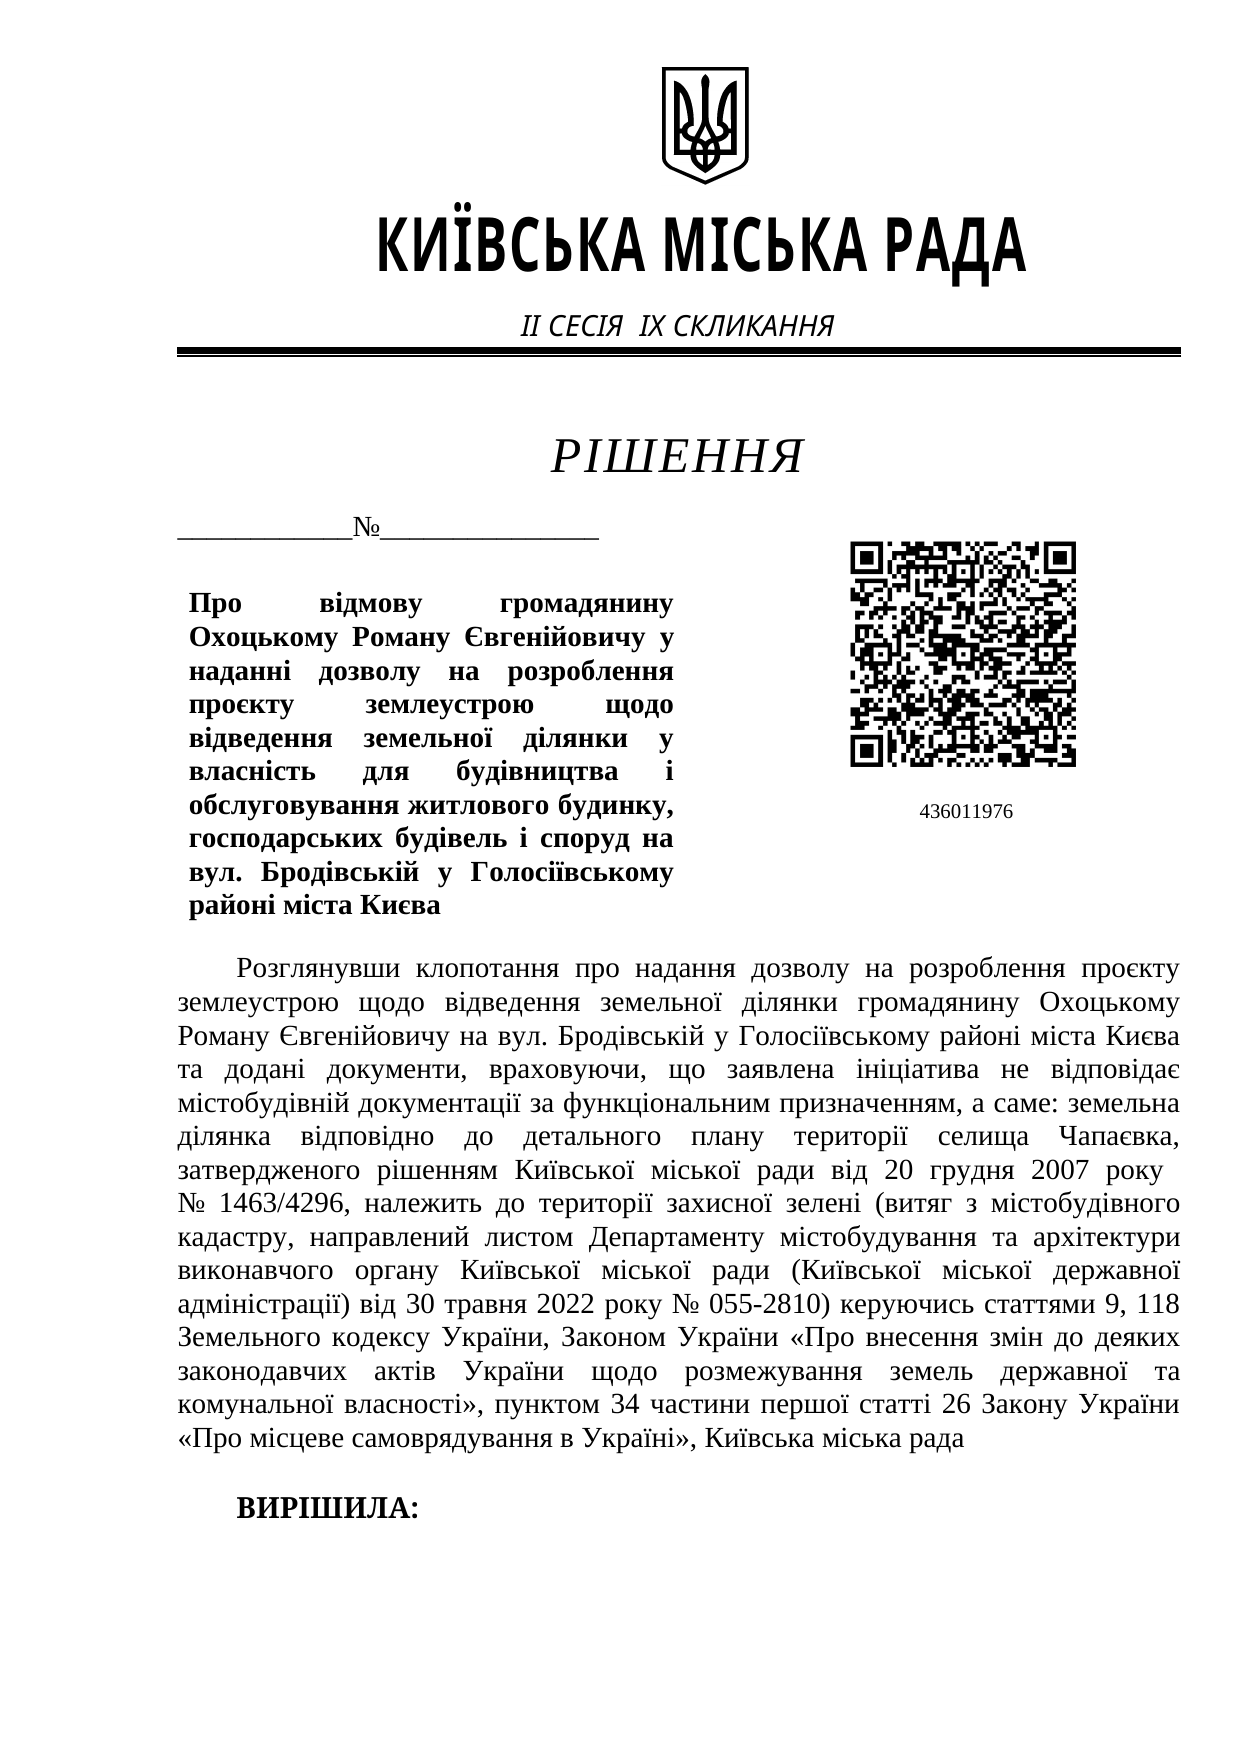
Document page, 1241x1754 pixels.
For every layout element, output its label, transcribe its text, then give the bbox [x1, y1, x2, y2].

picture [660, 67, 751, 186]
table_header Про відмову громадянину Охоцькому Роману Євгенійовичу у наданні дозволу на розроблення проєкту землеустрою щодо відведення земельної ділянки у власність для будівництва і обслуговування житлового будинку, господарських будівель і споруд на вул. Бродівській у Голосіївському районі міста Києва [177, 586, 685, 921]
picture [832, 523, 1094, 785]
text КИЇВСЬКА МІСЬКА РАДА [222, 191, 1181, 293]
subtitle II сесія IX скликання [177, 306, 1181, 347]
subtitle РІШЕННЯ [177, 426, 1181, 483]
text ВИРІШИЛА: [177, 1487, 1181, 1527]
text Розглянувши клопотання про надання дозволу на розроблення проєкту землеустрою щодо відведення земельної ділянки громадянину Охоцькому Роману Євгенійовичу на вул. Бродівській у Голосіївському районі міста Києва та додані документи, враховуючи, що заявлена ініціатива не відповідає містобудівній документації за функціональним призначенням, а саме: земельна ділянка відповідно до детального плану території селища Чапаєвка, затвердженого рішенням Київської міської ради від 20 грудня 2007 року № 1463/4296, належить до території захисної зелені (витяг з містобудівного кадастру, направлений листом Департаменту містобудування та архітектури виконавчого органу Київської міської ради (Київської міської державної адміністрації) від 30 травня 2022 року № 055-2810) керуючись статтями 9, 118 Земельного кодексу України, Законом України «Про внесення змін до деяких законодавчих актів України щодо розмежування земель державної та комунальної власності», пунктом 34 частини першої статті 26 Закону України «Про місцеве самоврядування в Україні», Київська міська рада [177, 951, 1181, 1454]
text ____________№_______________ [177, 509, 1181, 542]
